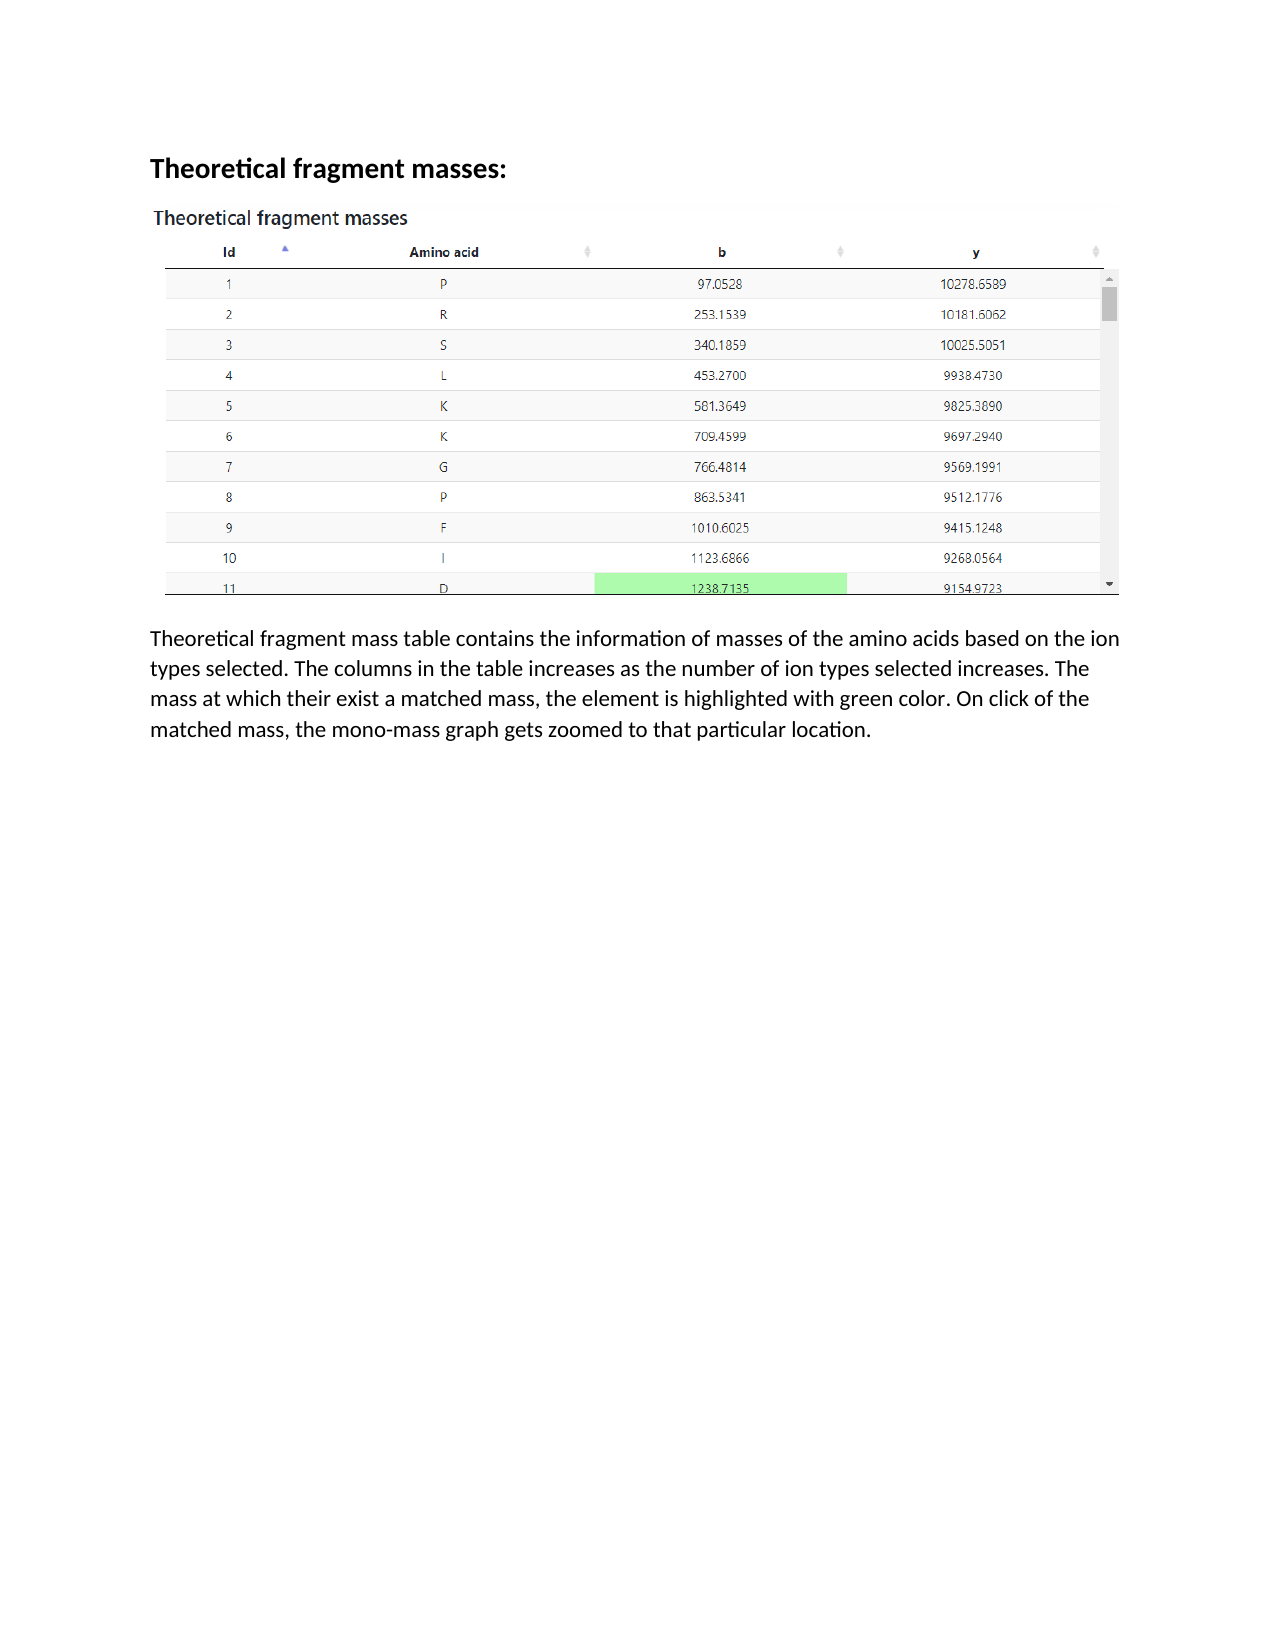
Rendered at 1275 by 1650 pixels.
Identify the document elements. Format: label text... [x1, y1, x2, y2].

picture [150, 205, 1125, 606]
text Theoretical fragment masses: [150, 150, 1125, 186]
text Theoretical fragment mass table contains the information of masses of the amino acids based on the ion types selected. The columns in the table increases as the number of ion types selected increases. The mass at which their exist a matched mass, the element is highlighted with green color. On click of the matched mass, the mono-mass graph gets zoomed to that particular location. [150, 624, 1125, 743]
